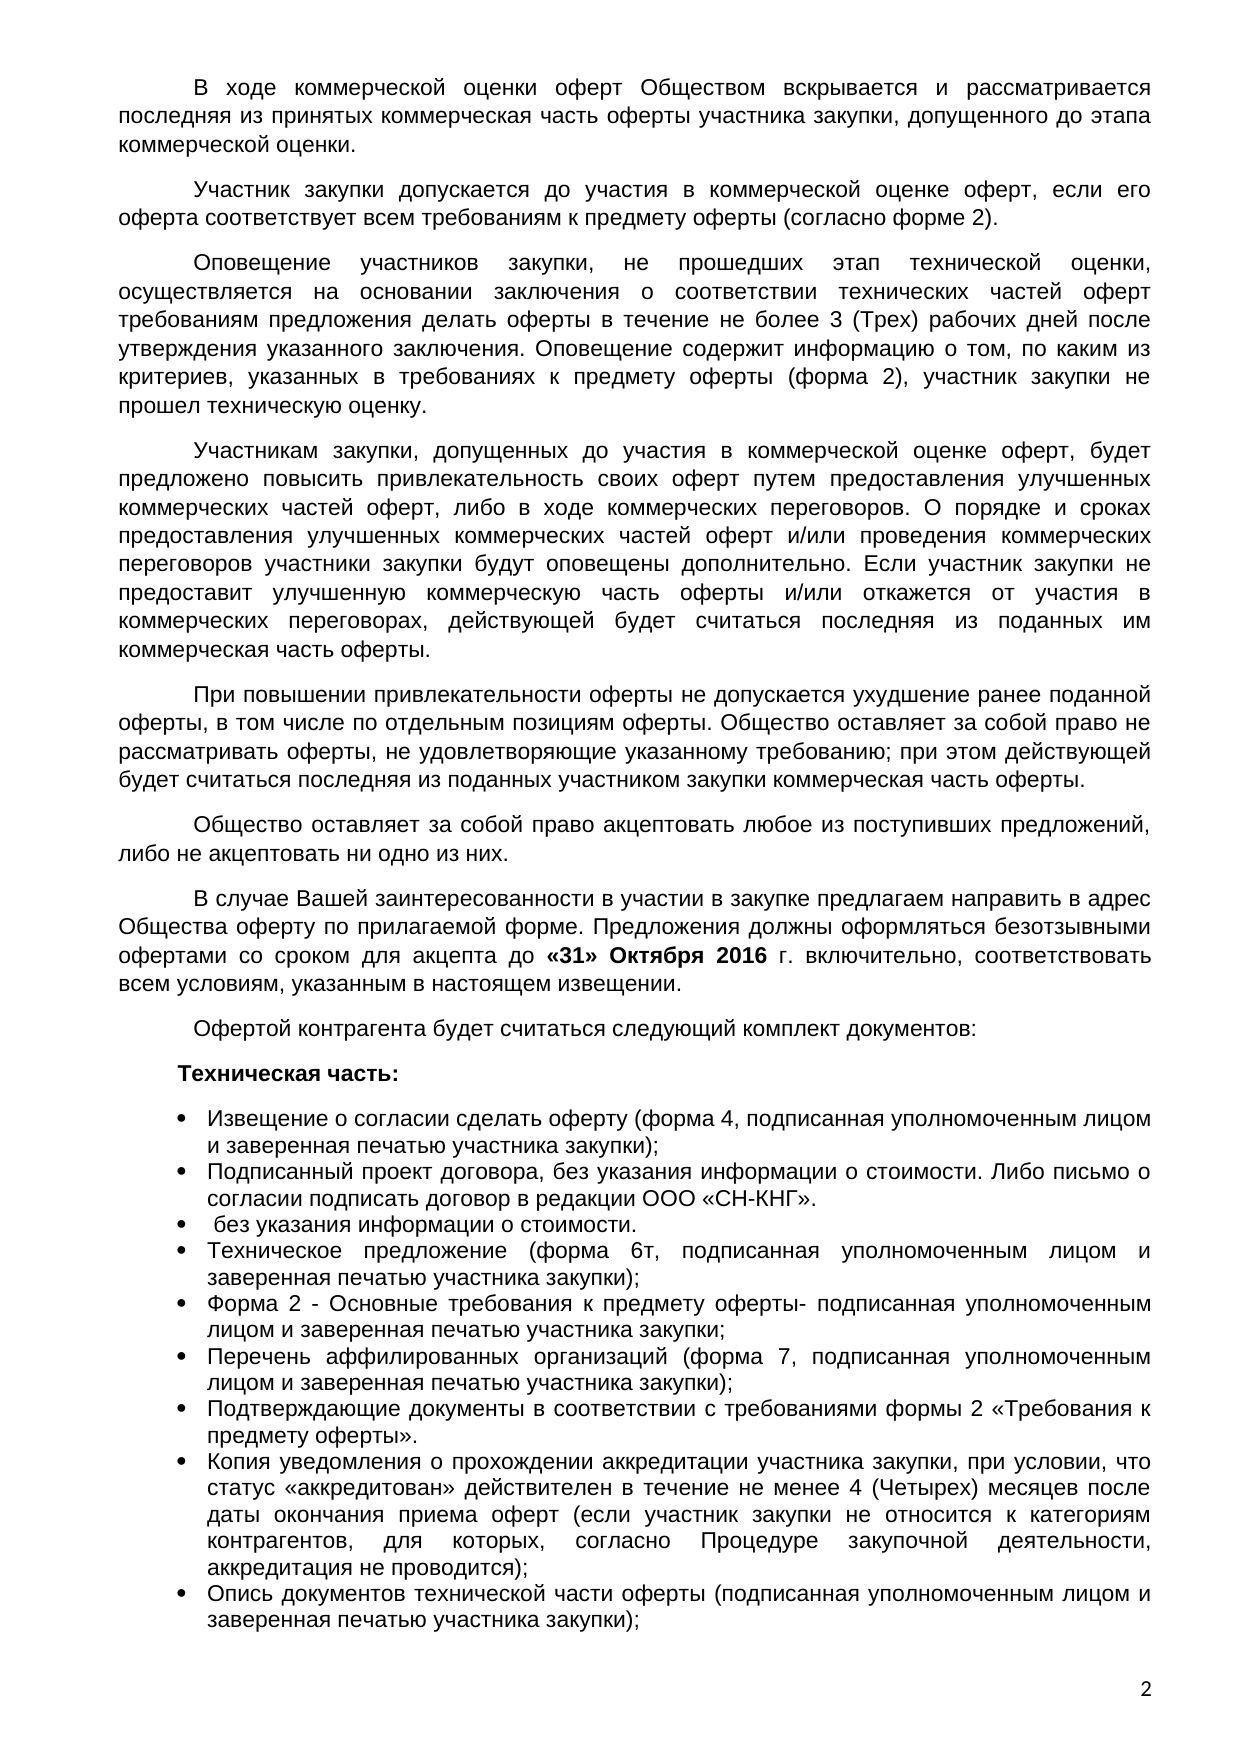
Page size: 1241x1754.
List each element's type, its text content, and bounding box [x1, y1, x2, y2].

list Подтверждающие документы в соответствии с требованиями формы 2 «Требования к предмету оферты». [177, 1395, 1152, 1448]
list Опись документов технической части оферты (подписанная уполномоченным лицом и заверенная печатью участника закупки); [177, 1580, 1152, 1632]
text В случае Вашей заинтересованности в участии в закупке предлагаем направить в адрес Общества оферту по прилагаемой форме. Предложения должны оформляться безотзывными офертами со сроком для акцепта до «31» Октября 2016 г. включительно, соответствовать всем условиям, указанным в настоящем извещении. [118, 885, 1152, 996]
text В ходе коммерческой оценки оферт Обществом вскрывается и рассматривается последняя из принятых коммерческая часть оферты участника закупки, допущенного до этапа коммерческой оценки. [118, 74, 1152, 157]
list Форма 2 - Основные требования к предмету оферты- подписанная уполномоченным лицом и заверенная печатью участника закупки; [177, 1290, 1152, 1343]
list Техническое предложение (форма 6т, подписанная уполномоченным лицом и заверенная печатью участника закупки); [177, 1237, 1152, 1290]
text Техническая часть: [118, 1060, 1152, 1087]
list Копия уведомления о прохождении аккредитации участника закупки, при условии, что статус «аккредитован» действителен в течение не менее 4 (Четырех) месяцев после даты окончания приема оферт (если участник закупки не относится к категориям контрагентов, для которых, согласно Процедуре закупочной деятельности, аккредитация не проводится); [177, 1448, 1152, 1580]
text Офертой контрагента будет считаться следующий комплект документов: [118, 1015, 1152, 1042]
list без указания информации о стоимости. [177, 1211, 1152, 1237]
list Подписанный проект договора, без указания информации о стоимости. Либо письмо о согласии подписать договор в редакции ООО «СН-КНГ». [177, 1158, 1152, 1211]
text Участник закупки допускается до участия в коммерческой оценке оферт, если его оферта соответствует всем требованиям к предмету оферты (согласно форме 2). [118, 176, 1152, 231]
list Извещение о согласии сделать оферту (форма 4, подписанная уполномоченным лицом и заверенная печатью участника закупки); [177, 1105, 1152, 1158]
list Перечень аффилированных организаций (форма 7, подписанная уполномоченным лицом и заверенная печатью участника закупки); [177, 1343, 1152, 1395]
text Оповещение участников закупки, не прошедших этап технической оценки, осуществляется на основании заключения о соответствии технических частей оферт требованиям предложения делать оферты в течение не более 3 (Трех) рабочих дней после утверждения указанного заключения. Оповещение содержит информацию о том, по каким из критериев, указанных в требованиях к предмету оферты (форма 2), участник закупки не прошел техническую оценку. [118, 249, 1152, 418]
text При повышении привлекательности оферты не допускается ухудшение ранее поданной оферты, в том числе по отдельным позициям оферты. Общество оставляет за собой право не рассматривать оферты, не удовлетворяющие указанному требованию; при этом действующей будет считаться последняя из поданных участником закупки коммерческая часть оферты. [118, 681, 1152, 792]
text Участникам закупки, допущенных до участия в коммерческой оценке оферт, будет предложено повысить привлекательность своих оферт путем предоставления улучшенных коммерческих частей оферт, либо в ходе коммерческих переговоров. О порядке и сроках предоставления улучшенных коммерческих частей оферт и/или проведения коммерческих переговоров участники закупки будут оповещены дополнительно. Если участник закупки не предоставит улучшенную коммерческую часть оферты и/или откажется от участия в коммерческих переговорах, действующей будет считаться последняя из поданных им коммерческая часть оферты. [118, 437, 1152, 662]
text Общество оставляет за собой право акцептовать любое из поступивших предложений, либо не акцептовать ни одно из них. [118, 811, 1152, 866]
